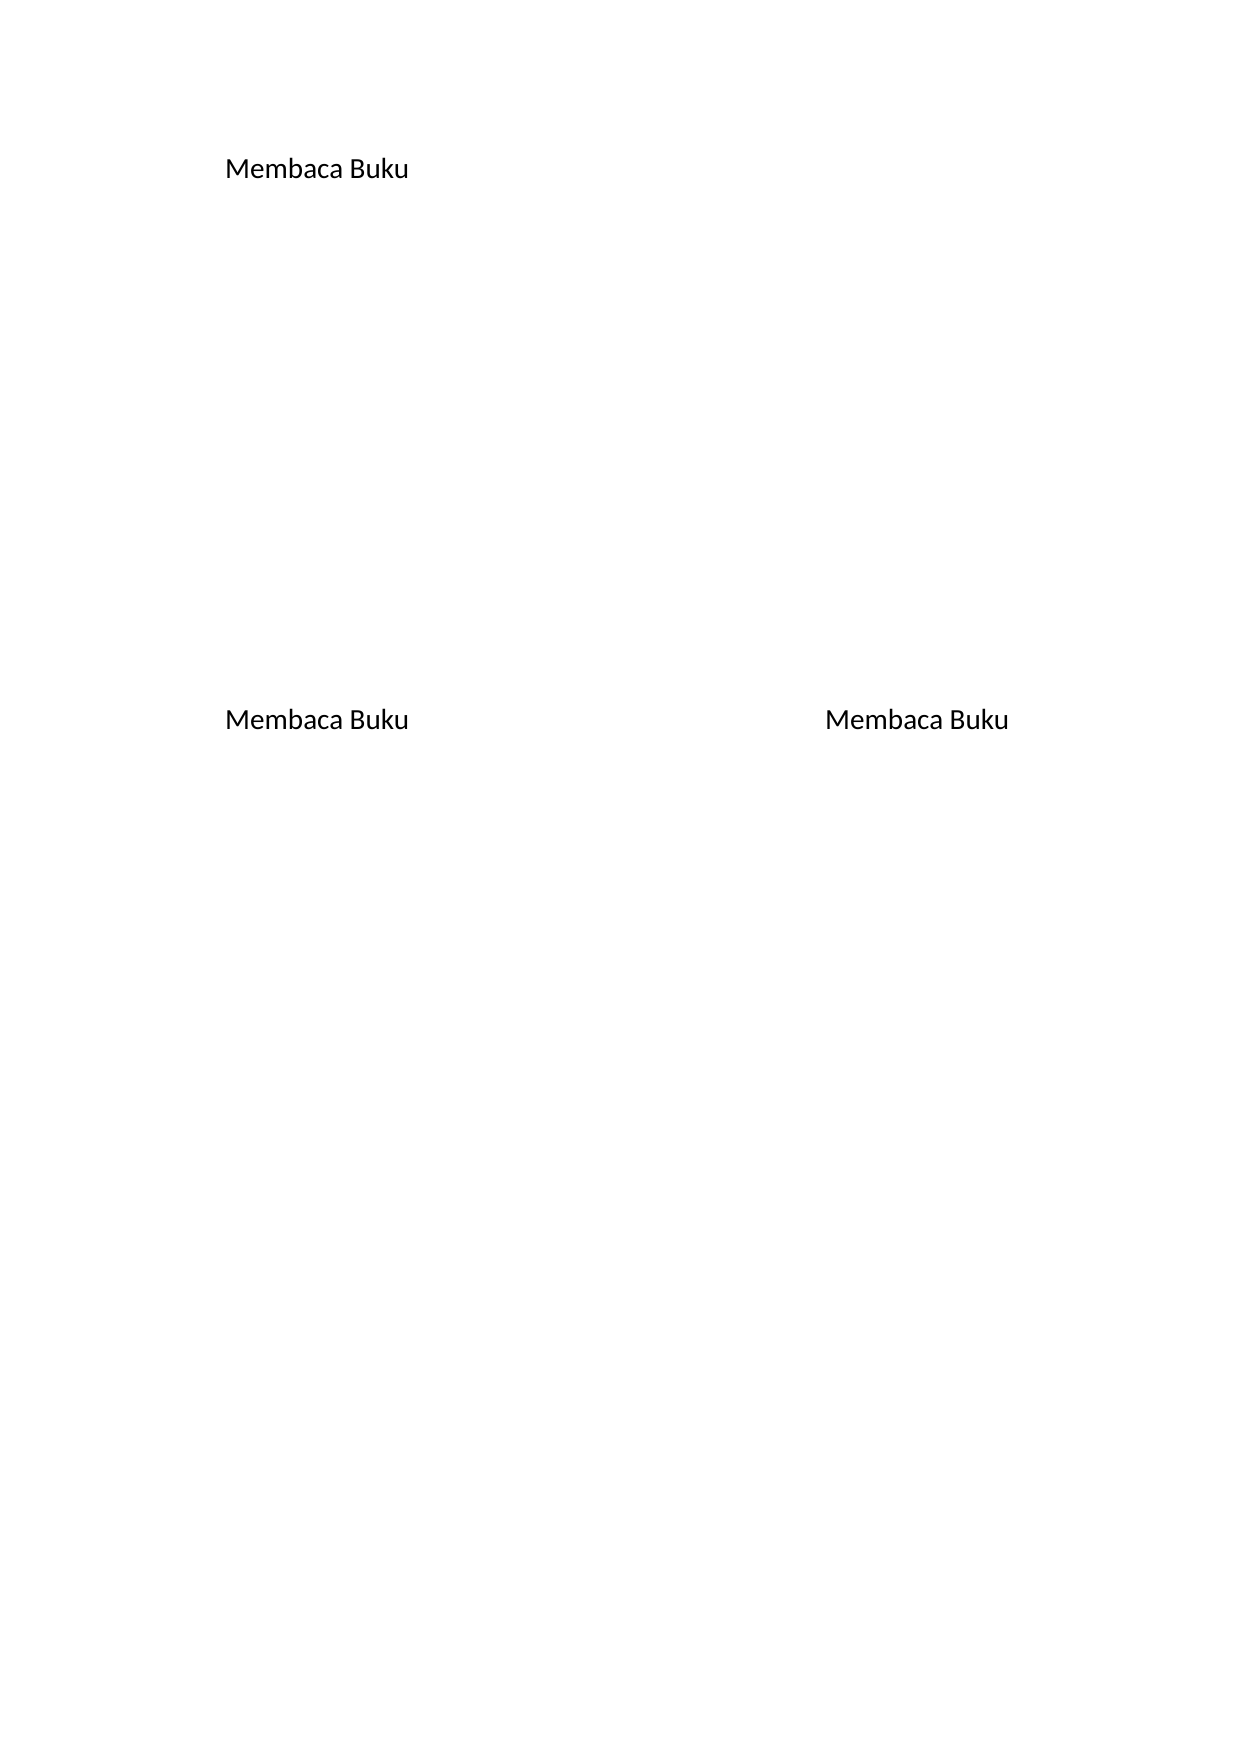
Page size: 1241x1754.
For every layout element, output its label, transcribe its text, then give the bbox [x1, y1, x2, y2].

text Membaca Buku [150, 150, 1090, 186]
text Membaca Buku Membaca Buku [150, 701, 1090, 737]
